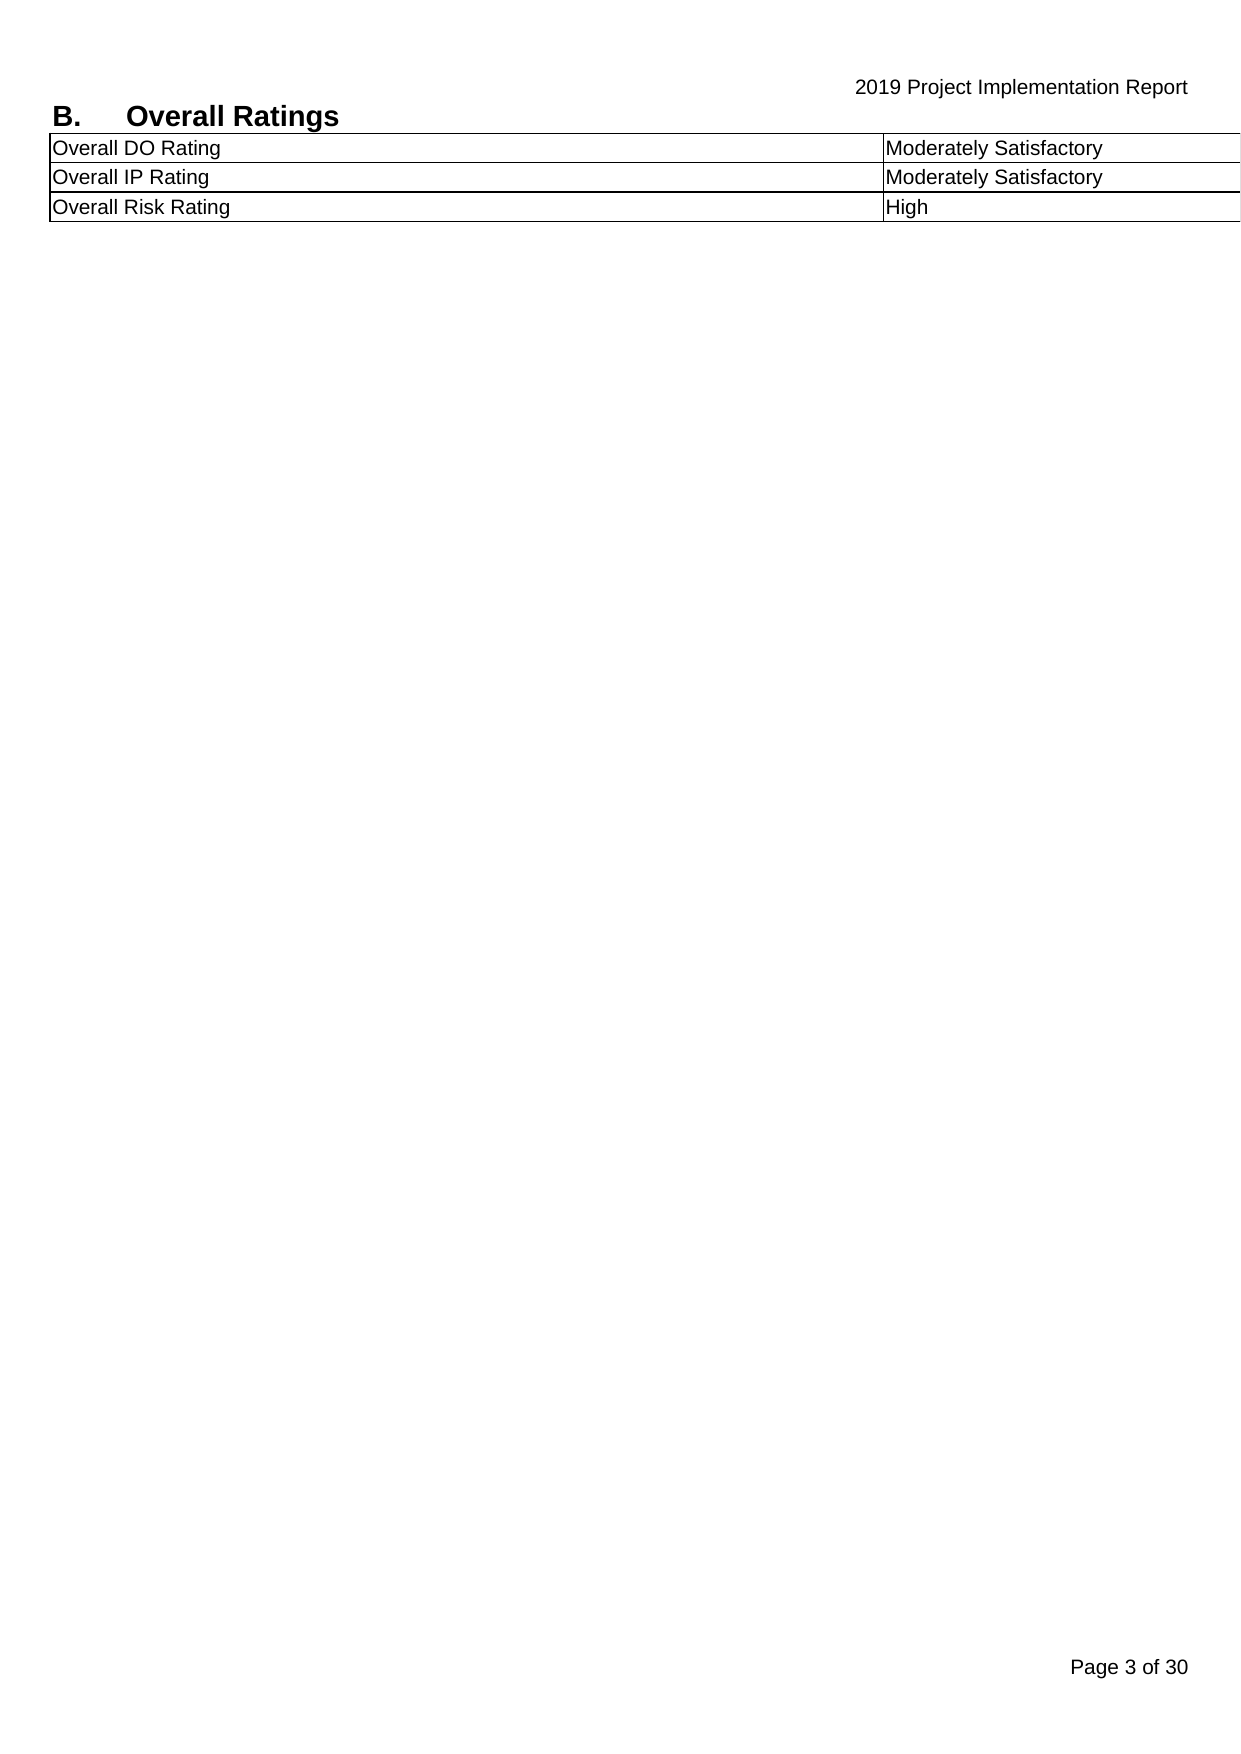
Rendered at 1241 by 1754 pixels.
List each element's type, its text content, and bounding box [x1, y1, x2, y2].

subtitle Overall Ratings [52, 99, 1188, 132]
table_cell High [884, 193, 1240, 221]
table_header Moderately Satisfactory [884, 134, 1240, 162]
table_cell Moderately Satisfactory [884, 163, 1240, 191]
table_header Overall DO Rating [51, 134, 883, 162]
table_cell Overall Risk Rating [51, 193, 883, 221]
table_cell Overall IP Rating [51, 163, 883, 191]
